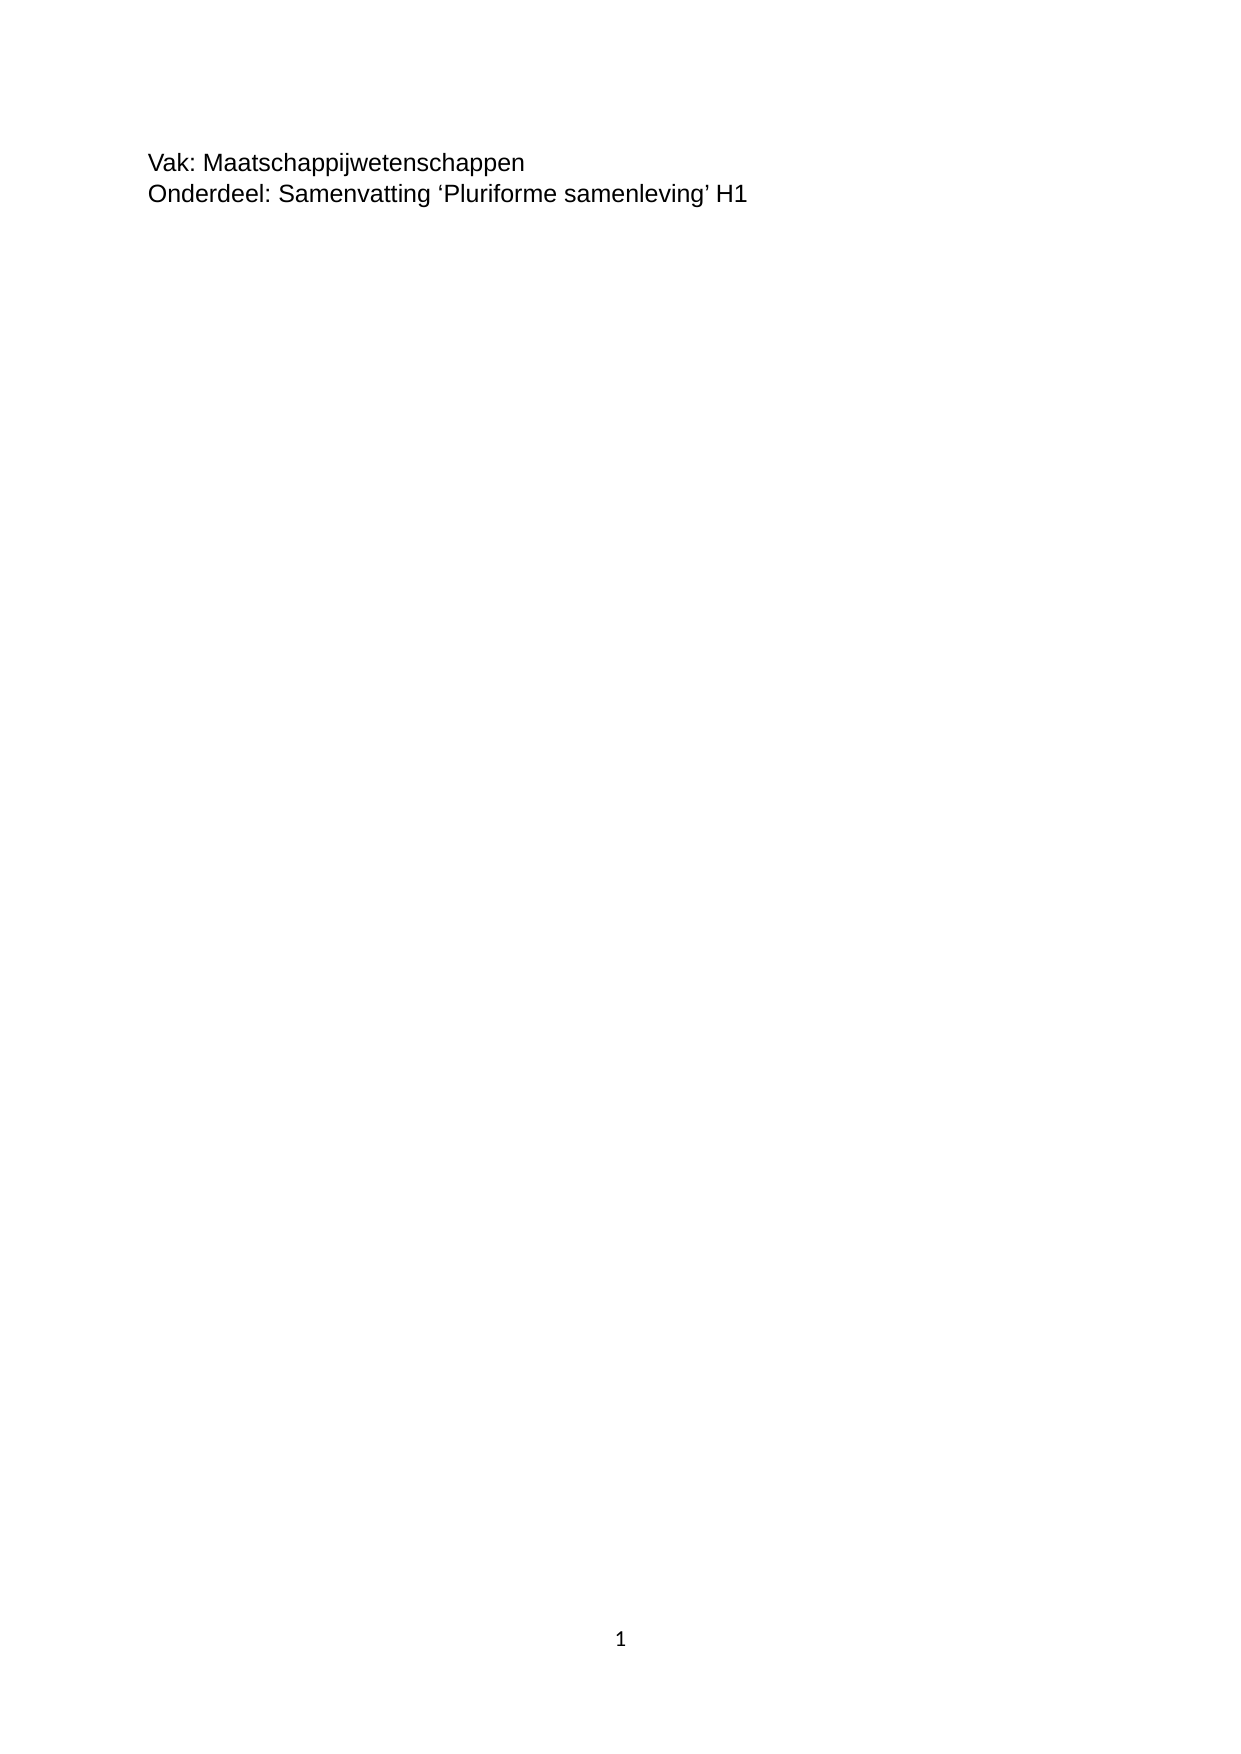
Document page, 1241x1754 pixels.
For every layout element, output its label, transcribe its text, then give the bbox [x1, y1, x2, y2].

text Vak: Maatschappijwetenschappen Onderdeel: Samenvatting ‘Pluriforme samenleving’ H1 [148, 148, 1093, 238]
